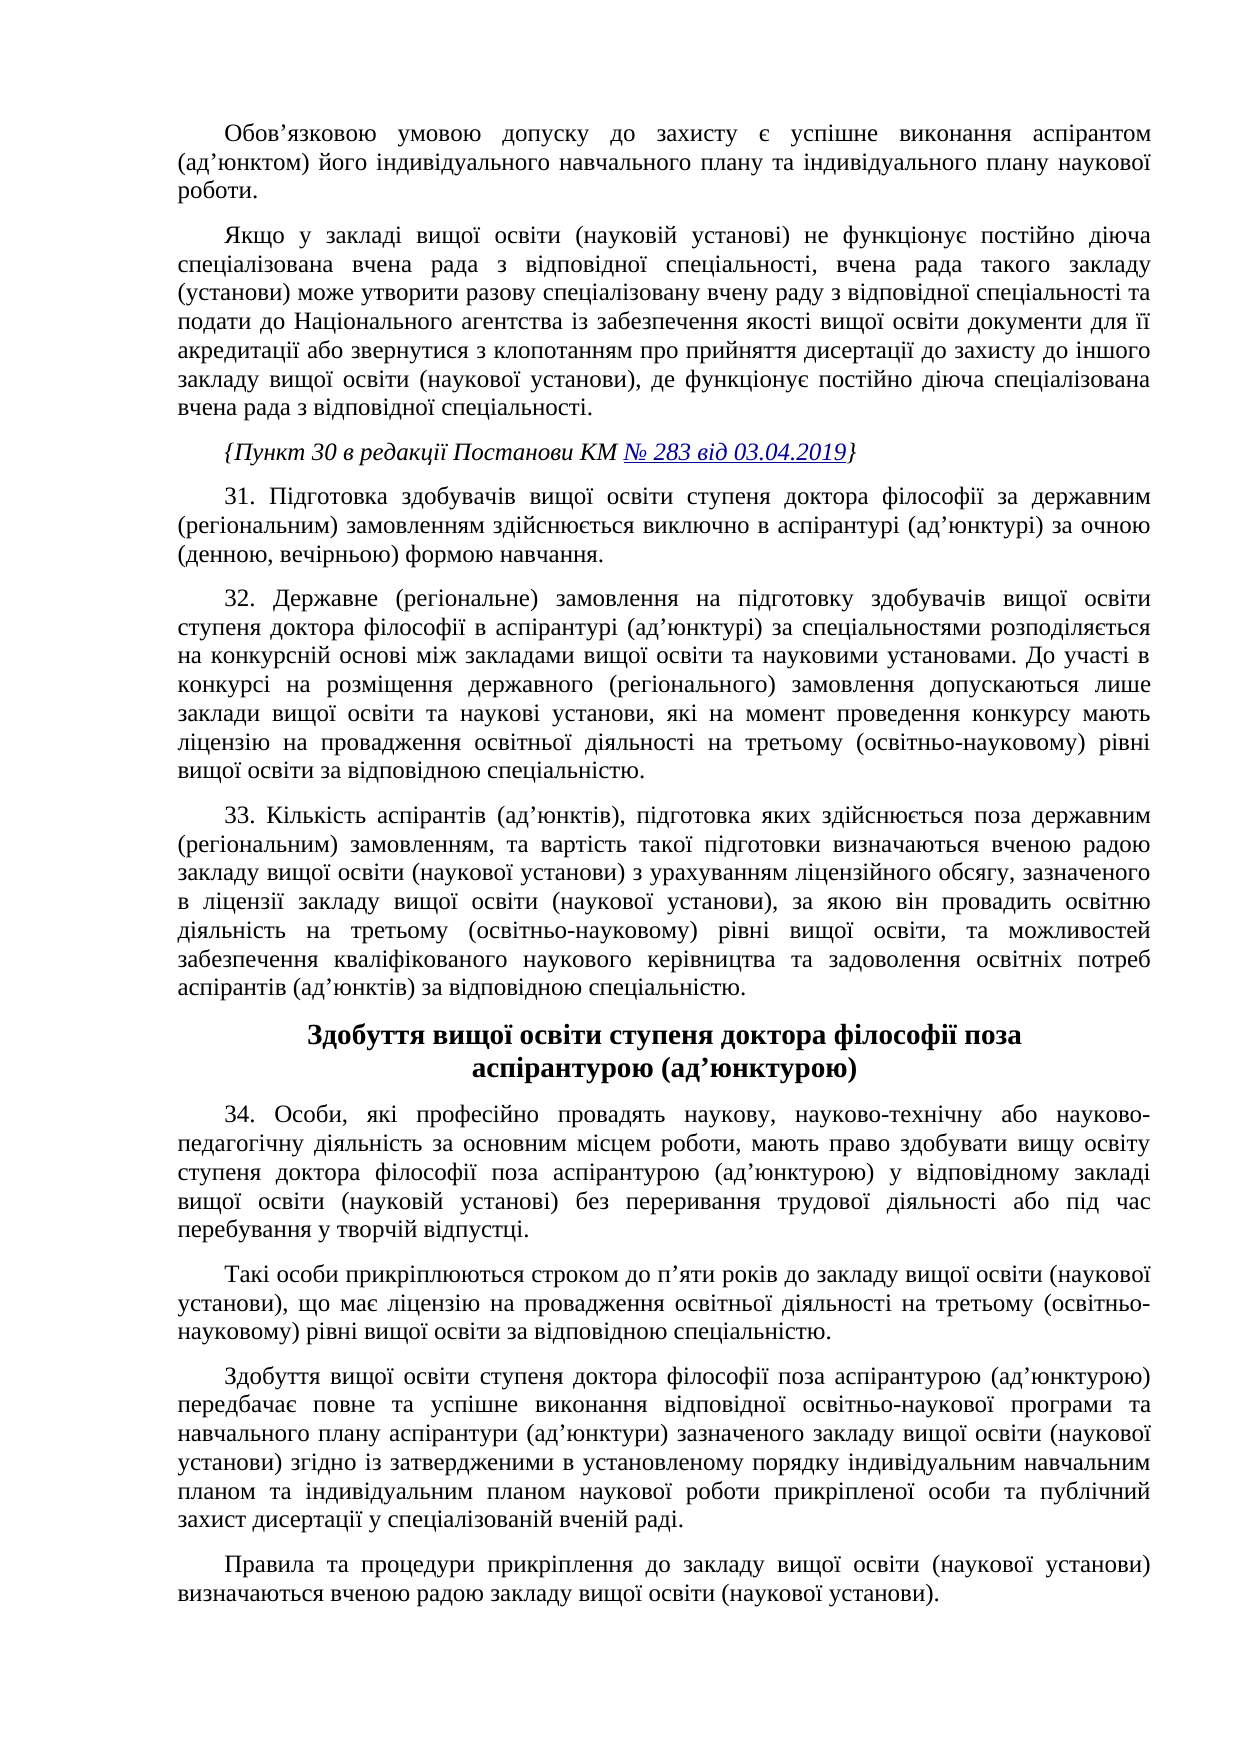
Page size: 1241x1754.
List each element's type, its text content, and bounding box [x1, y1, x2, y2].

text 34. Особи, які професійно провадять наукову, науково-технічну або науково-педагогічну діяльність за основним місцем роботи, мають право здобувати вищу освіту ступеня доктора філософії поза аспірантурою (ад’юнктурою) у відповідному закладі вищої освіти (науковій установі) без переривання трудової діяльності або під час перебування у творчій відпустці. [177, 1099, 1152, 1243]
text Такі особи прикріплюються строком до п’яти років до закладу вищої освіти (наукової установи), що має ліцензію на провадження освітньої діяльності на третьому (освітньо-науковому) рівні вищої освіти за відповідною спеціальністю. [177, 1259, 1152, 1345]
text 33. Кількість аспірантів (ад’юнктів), підготовка яких здійснюється поза державним (регіональним) замовленням, та вартість такої підготовки визначаються вченою радою закладу вищої освіти (наукової установи) з урахуванням ліцензійного обсягу, зазначеного в ліцензії закладу вищої освіти (наукової установи), за якою він провадить освітню діяльність на третьому (освітньо-науковому) рівні вищої освіти, та можливостей забезпечення кваліфікованого наукового керівництва та задоволення освітніх потреб аспірантів (ад’юнктів) за відповідною спеціальністю. [177, 800, 1152, 1001]
text Обов’язковою умовою допуску до захисту є успішне виконання аспірантом (ад’юнктом) його індивідуального навчального плану та індивідуального плану наукової роботи. [177, 118, 1152, 204]
text Здобуття вищої освіти ступеня доктора філософії поза аспірантурою (ад’юнктурою) передбачає повне та успішне виконання відповідної освітньо-наукової програми та навчального плану аспірантури (ад’юнктури) зазначеного закладу вищої освіти (наукової установи) згідно із затвердженими в установленому порядку індивідуальним навчальним планом та індивідуальним планом наукової роботи прикріпленої особи та публічний захист дисертації у спеціалізованій вченій раді. [177, 1361, 1152, 1533]
text {Пункт 30 в редакції Постанови КМ № 283 від 03.04.2019} [177, 437, 1152, 466]
text 32. Державне (регіональне) замовлення на підготовку здобувачів вищої освіти ступеня доктора філософії в аспірантурі (ад’юнктурі) за спеціальностями розподіляється на конкурсній основі між закладами вищої освіти та науковими установами. До участі в конкурсі на розміщення державного (регіонального) замовлення допускаються лише заклади вищої освіти та наукові установи, які на момент проведення конкурсу мають ліцензію на провадження освітньої діяльності на третьому (освітньо-науковому) рівні вищої освіти за відповідною спеціальністю. [177, 583, 1152, 784]
text Правила та процедури прикріплення до закладу вищої освіти (наукової установи) визначаються вченою радою закладу вищої освіти (наукової установи). [177, 1549, 1152, 1606]
text 31. Підготовка здобувачів вищої освіти ступеня доктора філософії за державним (регіональним) замовленням здійснюється виключно в аспірантурі (ад’юнктурі) за очною (денною, вечірньою) формою навчання. [177, 481, 1152, 567]
text Здобуття вищої освіти ступеня доктора філософії поза аспірантурою (ад’юнктурою) [224, 1017, 1105, 1084]
text Якщо у закладі вищої освіти (науковій установі) не функціонує постійно діюча спеціалізована вчена рада з відповідної спеціальності, вчена рада такого закладу (установи) може утворити разову спеціалізовану вчену раду з відповідної спеціальності та подати до Національного агентства із забезпечення якості вищої освіти документи для її акредитації або звернутися з клопотанням про прийняття дисертації до захисту до іншого закладу вищої освіти (наукової установи), де функціонує постійно діюча спеціалізована вчена рада з відповідної спеціальності. [177, 220, 1152, 421]
